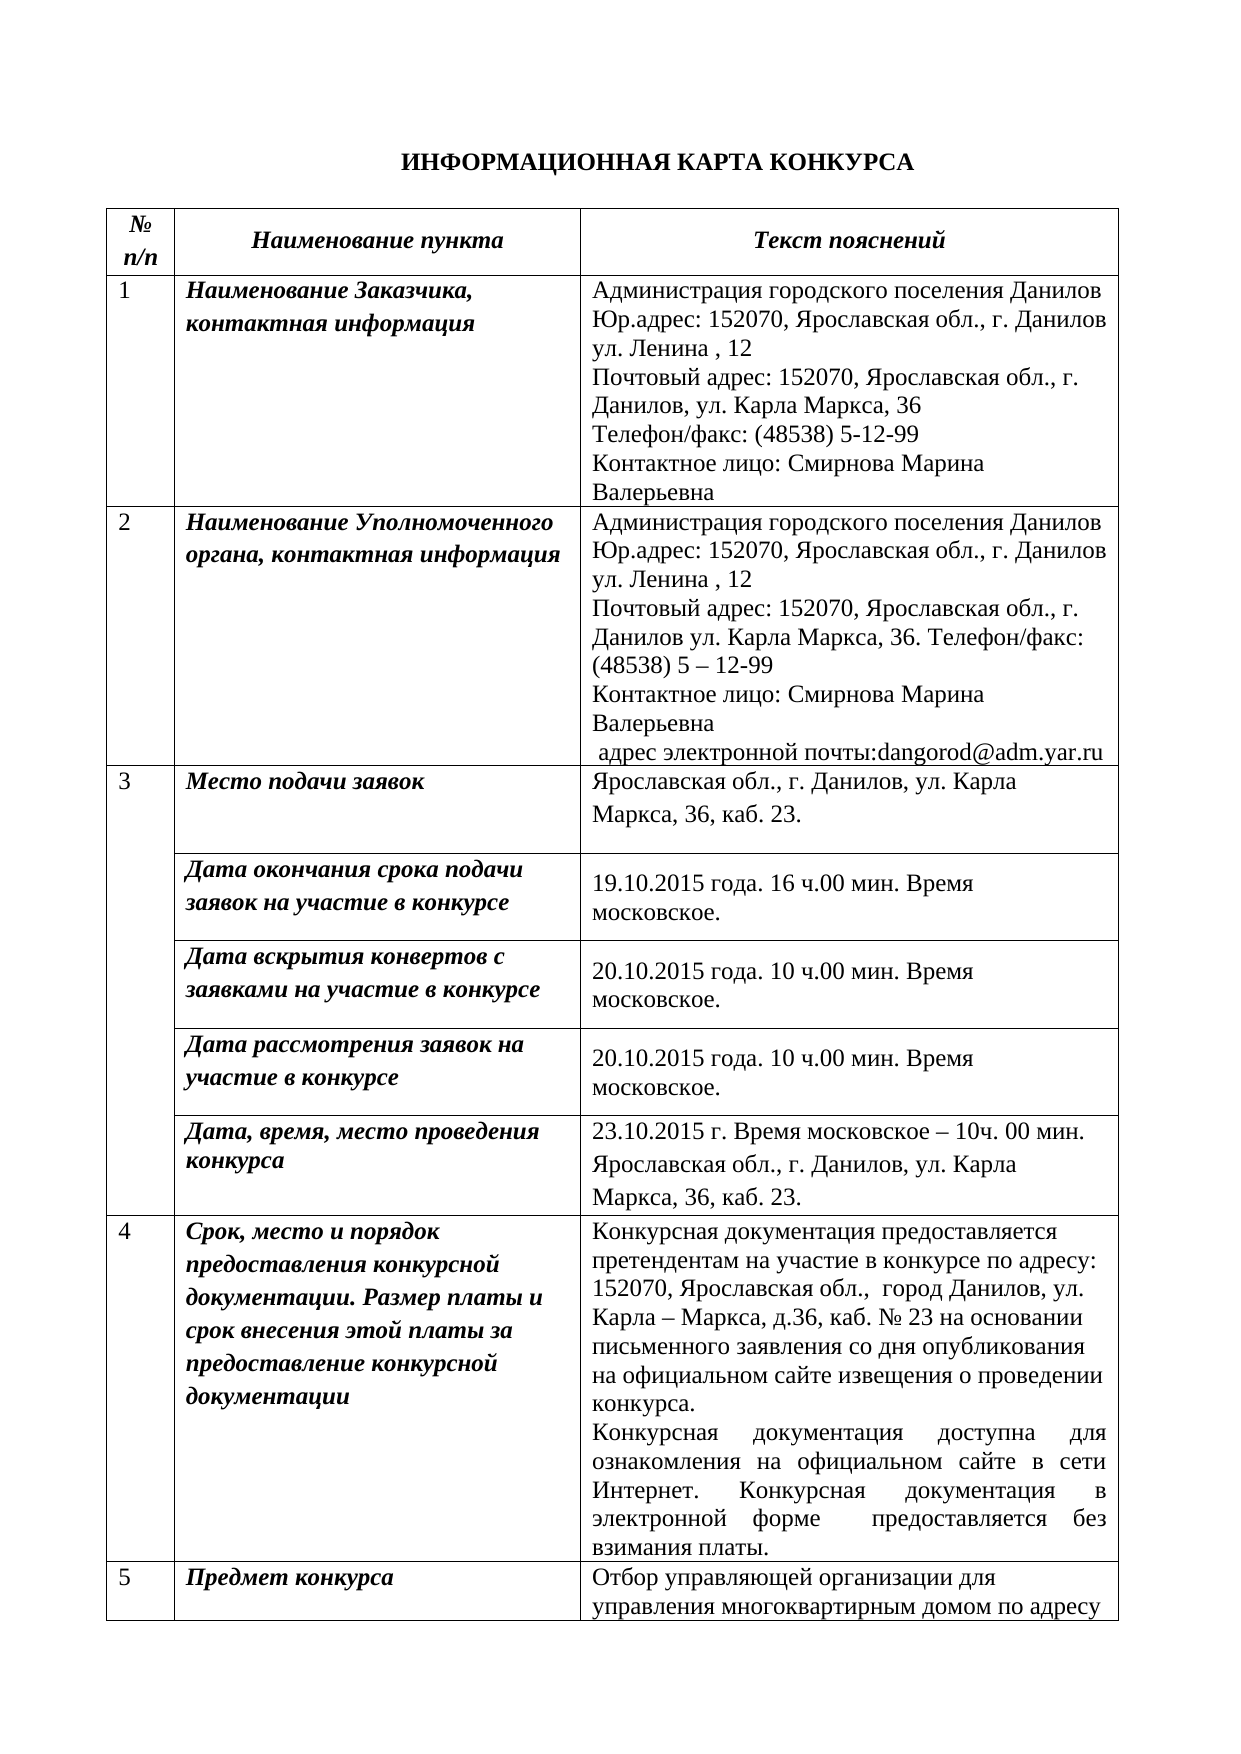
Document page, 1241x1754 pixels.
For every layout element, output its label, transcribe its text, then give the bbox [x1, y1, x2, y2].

table_cell Администрация городского поселения Данилов Юр.адрес: 152070, Ярославская обл., г. Данилов ул. Ленина , 12 Почтовый адрес: 152070, Ярославская обл., г. Данилов, ул. Карла Маркса, 36 Телефон/факс: (48538) 5-12-99 Контактное лицо: Смирнова Марина Валерьевна [581, 276, 1118, 506]
table_header Наименование пункта [175, 209, 580, 274]
table_cell 20.10.2015 года. 10 ч.00 мин. Время московское. [581, 941, 1118, 1028]
table_cell 19.10.2015 года. 16 ч.00 мин. Время московское. [581, 854, 1118, 940]
table_cell Наименование Заказчика, контактная информация [175, 276, 580, 506]
table_cell Наименование Уполномоченного органа, контактная информация [175, 507, 580, 765]
table_header Текст пояснений [581, 209, 1118, 274]
table_cell Дата окончания срока подачи заявок на участие в конкурсе [175, 854, 580, 940]
table_cell 2 [107, 507, 174, 765]
table_header № п/п [107, 209, 174, 274]
table_cell 3 [107, 766, 174, 1215]
table_cell 23.10.2015 г. Время московское – 10ч. 00 мин. Ярославская обл., г. Данилов, ул. Карла Маркса, 36, каб. 23. [581, 1116, 1118, 1215]
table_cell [581, 1562, 1118, 1619]
table_cell Место подачи заявок [175, 766, 580, 853]
table_cell Конкурсная документация предоставляется претендентам на участие в конкурсе по адресу: 152070, Ярославская обл., город Данилов, ул. Карла – Маркса, д.36, каб. № 23 на основании письменного заявления со дня опубликования на официальном сайте извещения о проведении конкурса. Конкурсная документация доступна для ознакомления на официальном сайте в сети Интернет. Конкурсная документация в электронной форме предоставляется без взимания платы. [581, 1216, 1118, 1561]
table_cell 4 [107, 1216, 174, 1561]
table_cell Ярославская обл., г. Данилов, ул. Карла Маркса, 36, каб. 23. [581, 766, 1118, 853]
table_cell 1 [107, 276, 174, 506]
table_cell 20.10.2015 года. 10 ч.00 мин. Время московское. [581, 1029, 1118, 1115]
table_cell Дата, время, место проведения конкурса [175, 1116, 580, 1215]
table_cell Администрация городского поселения Данилов Юр.адрес: 152070, Ярославская обл., г. Данилов ул. Ленина , 12 Почтовый адрес: 152070, Ярославская обл., г. Данилов ул. Карла Маркса, 36. Телефон/факс: (48538) 5 – 12-99 Контактное лицо: Смирнова Марина Валерьевна адрес электронной почты:dangorod@adm.yar.ru [581, 507, 1118, 765]
table_cell Предмет конкурса [175, 1562, 580, 1619]
table_cell Срок, место и порядок предоставления конкурсной документации. Размер платы и срок внесения этой платы за предоставление конкурсной документации [175, 1216, 580, 1561]
text ИНФОРМАЦИОННАЯ КАРТА КОНКУРСА [118, 147, 1122, 176]
table_cell Дата вскрытия конвертов с заявками на участие в конкурсе [175, 941, 580, 1028]
table_cell 5 [107, 1562, 174, 1619]
table_cell Дата рассмотрения заявок на участие в конкурсе [175, 1029, 580, 1115]
